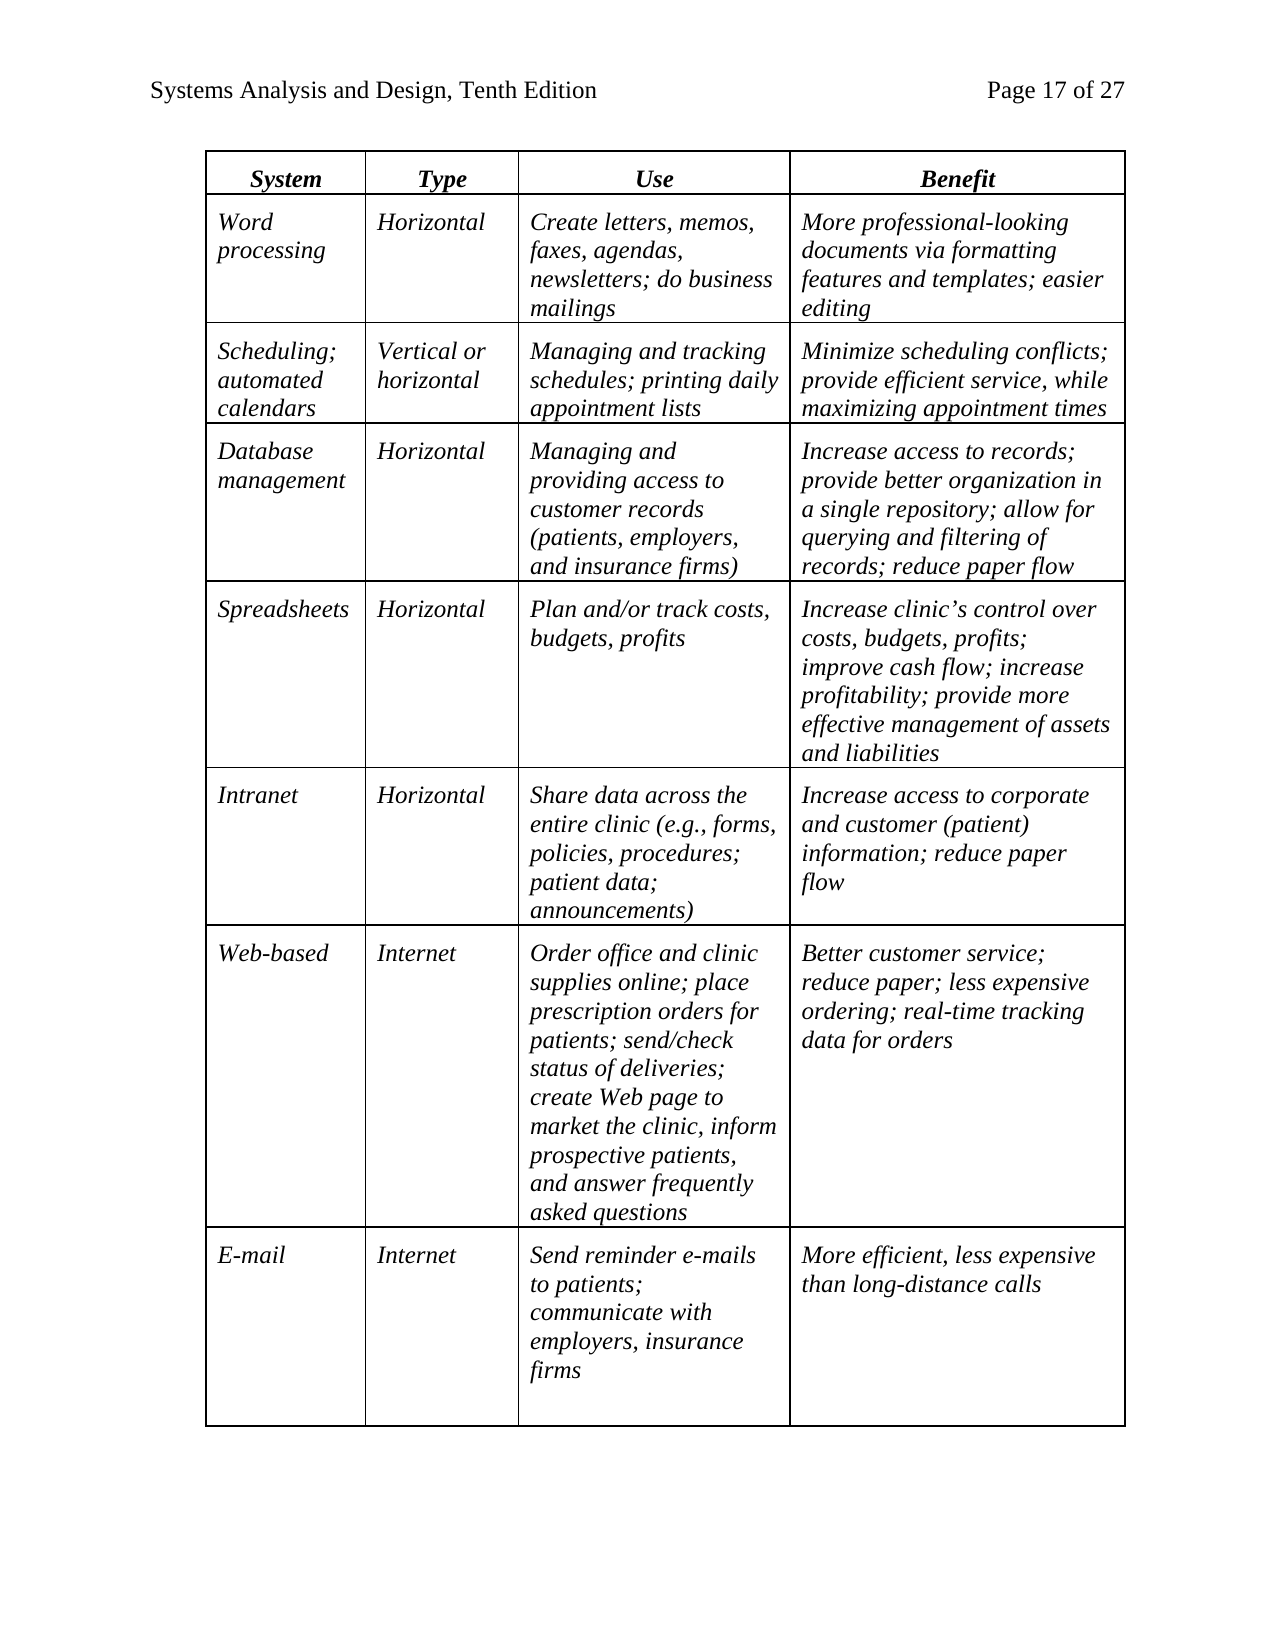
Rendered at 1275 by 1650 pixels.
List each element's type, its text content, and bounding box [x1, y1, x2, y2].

table_cell Managing and providing access to customer records (patients, employers, and insurance firms) [519, 424, 789, 580]
table_cell Horizontal [366, 768, 518, 924]
table_cell Managing and tracking schedules; printing daily appointment lists [519, 323, 789, 422]
table_cell Send reminder e-mails to patients; communicate with employers, insurance firms [519, 1228, 789, 1425]
table_cell Scheduling; automated calendars [207, 323, 365, 422]
table_cell Order office and clinic supplies online; place prescription orders for patients; send/check status of deliveries; create Web page to market the clinic, inform prospective patients, and answer frequently asked questions [519, 926, 789, 1226]
table_cell Word processing [207, 195, 365, 322]
table_cell Web-based [207, 926, 365, 1226]
table_cell Horizontal [366, 582, 518, 767]
table_cell Internet [366, 1228, 518, 1425]
table_cell Intranet [207, 768, 365, 924]
table_cell More professional-looking documents via formatting features and templates; easier editing [791, 195, 1124, 322]
table_cell Horizontal [366, 195, 518, 322]
table_header Type [366, 152, 518, 193]
table_header Use [519, 152, 789, 193]
table_cell Vertical or horizontal [366, 323, 518, 422]
table_header System [207, 152, 365, 193]
table_cell Create letters, memos, faxes, agendas, newsletters; do business mailings [519, 195, 789, 322]
table_cell Better customer service; reduce paper; less expensive ordering; real-time tracking data for orders [791, 926, 1124, 1226]
table_cell Increase access to records; provide better organization in a single repository; allow for querying and filtering of records; reduce paper flow [791, 424, 1124, 580]
table_cell E-mail [207, 1228, 365, 1425]
table_cell Internet [366, 926, 518, 1226]
table_cell Increase clinic’s control over costs, budgets, profits; improve cash flow; increase profitability; provide more effective management of assets and liabilities [791, 582, 1124, 767]
table_cell Increase access to corporate and customer (patient) information; reduce paper flow [791, 768, 1124, 924]
table_header Benefit [791, 152, 1124, 193]
table_cell More efficient, less expensive than long-distance calls [791, 1228, 1124, 1425]
table_cell Minimize scheduling conflicts; provide efficient service, while maximizing appointment times [791, 323, 1124, 422]
table_cell Database management [207, 424, 365, 580]
table_cell Horizontal [366, 424, 518, 580]
table_cell Share data across the entire clinic (e.g., forms, policies, procedures; patient data; announcements) [519, 768, 789, 924]
table_cell Spreadsheets [207, 582, 365, 767]
table_cell Plan and/or track costs, budgets, profits [519, 582, 789, 767]
